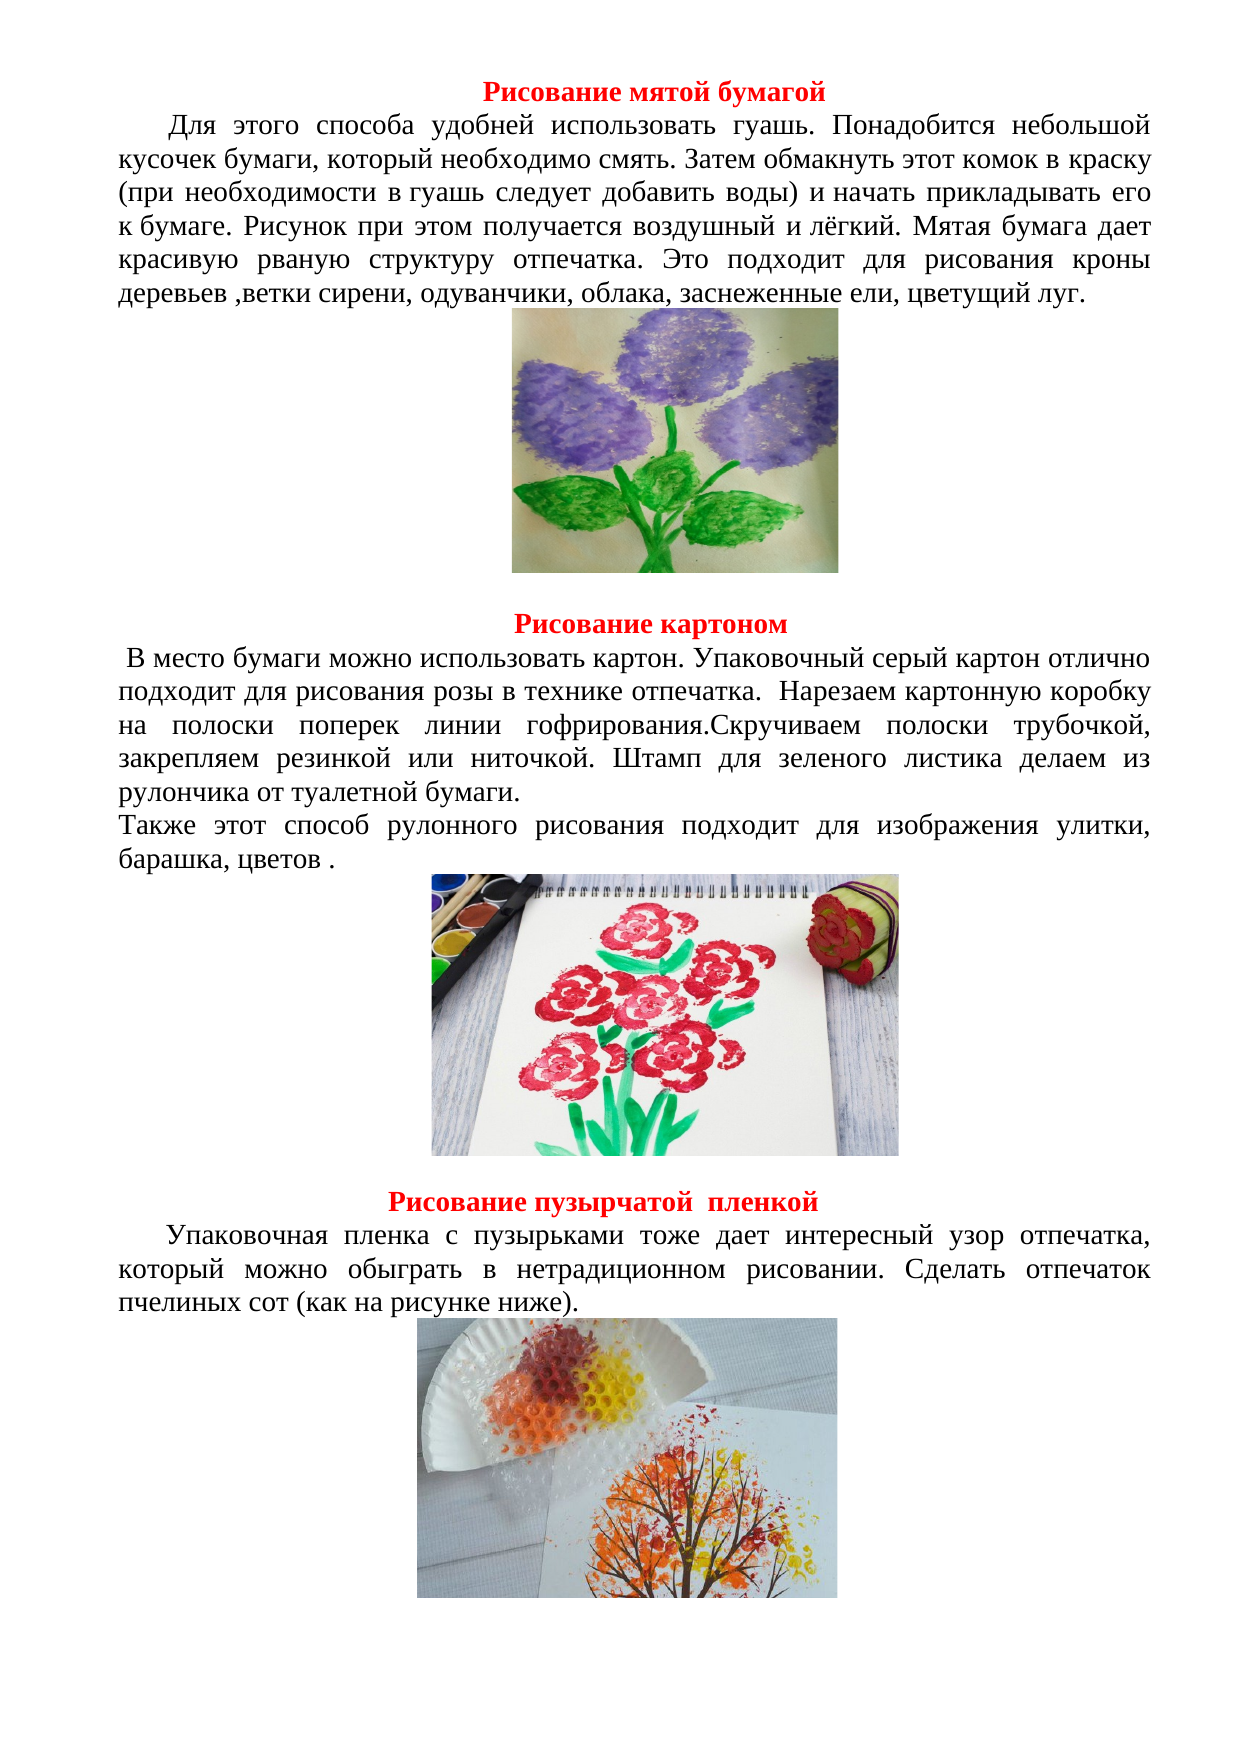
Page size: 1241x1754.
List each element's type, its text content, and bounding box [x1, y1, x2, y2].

text В место бумаги можно использовать картон. Упаковочный серый картон отлично подходит для рисования розы в технике отпечатка. Нарезаем картонную коробку на полоски поперек линии гофрирования.Скручиваем полоски трубочкой, закрепляем резинкой или ниточкой. Штамп для зеленого листика делаем из рулончика от туалетной бумаги. [118, 640, 1152, 807]
picture [511, 308, 839, 573]
text Рисование картоном [193, 606, 1152, 640]
text Рисование пузырчатой пленкой [118, 1184, 1152, 1217]
text Упаковочная пленка с пузырьками тоже дает интересный узор отпечатка, который можно обыграть в нетрадиционном рисовании. Сделать отпечаток пчелиных сот (как на рисунке ниже). [118, 1217, 1152, 1318]
text Для этого способа удобней использовать гуашь. Понадобится небольшой кусочек бумаги, который необходимо смять. Затем обмакнуть этот комок в краску (при необходимости в гуашь следует добавить воды) и начать прикладывать его к бумаге. Рисунок при этом получается воздушный и лёгкий. Мятая бумага дает красивую рваную структуру отпечатка. Это подходит для рисования кроны деревьев ,ветки сирени, одуванчики, облака, заснеженные ели, цветущий луг. [118, 107, 1152, 309]
picture [431, 874, 899, 1156]
picture [417, 1318, 838, 1598]
text Также этот способ рулонного рисования подходит для изображения улитки, барашка, цветов . [118, 807, 1152, 874]
text Рисование мятой бумагой [118, 74, 1152, 107]
